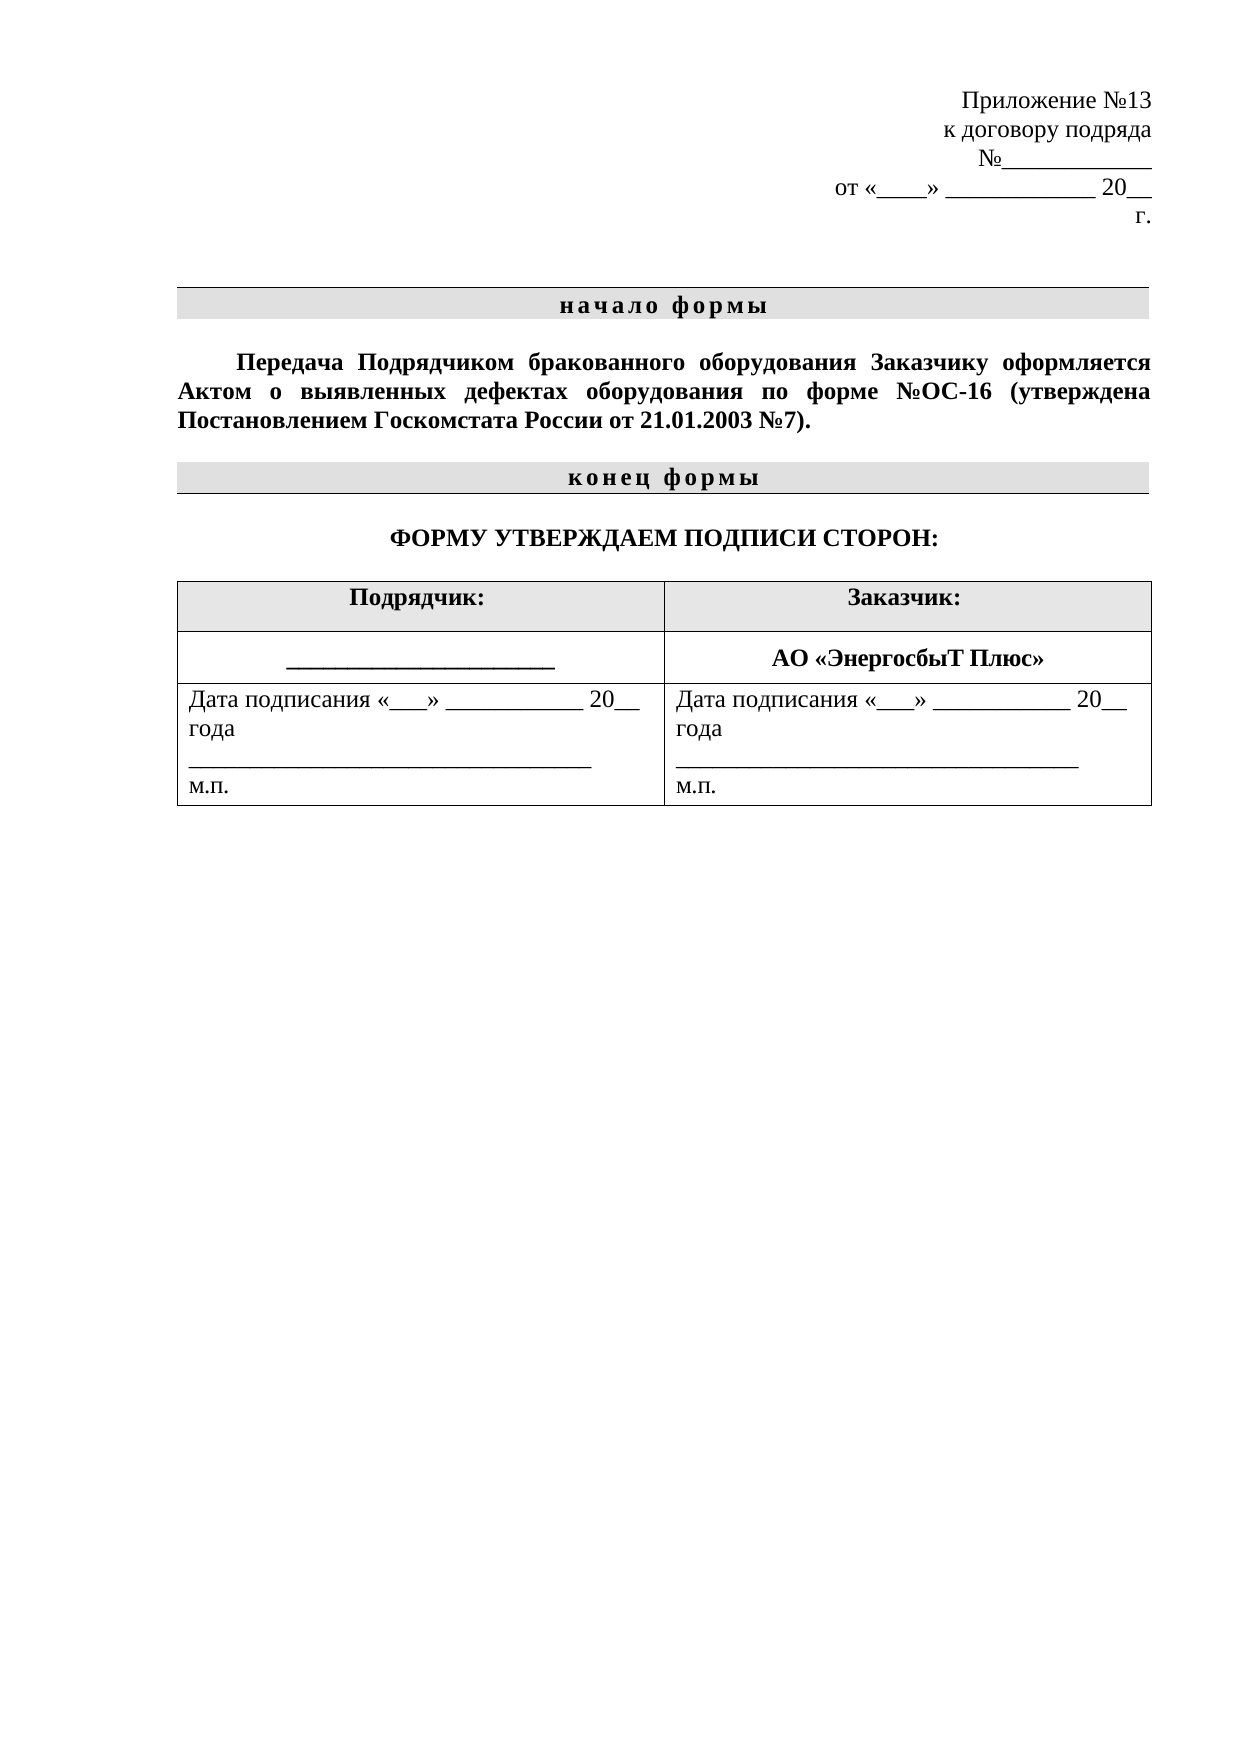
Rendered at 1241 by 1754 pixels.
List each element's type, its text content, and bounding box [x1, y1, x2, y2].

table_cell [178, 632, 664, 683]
subtitle Приложение №13 [827, 86, 1152, 114]
text от «____» ____________ 20__ г. [827, 172, 1152, 229]
text конец формы [177, 462, 1149, 493]
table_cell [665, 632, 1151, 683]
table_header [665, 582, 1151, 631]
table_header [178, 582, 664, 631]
text к договору подряда №____________ [812, 114, 1152, 172]
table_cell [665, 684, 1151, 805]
text начало формы [177, 288, 1149, 319]
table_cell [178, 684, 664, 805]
text Передача Подрядчиком бракованного оборудования Заказчику оформляется Актом о выявленных дефектах оборудования по форме №ОС-16 (утверждена Постановлением Госкомстата России от 21.01.2003 №7). [177, 347, 1152, 434]
text ФОРМУ УТВЕРЖДАЕМ ПОДПИСИ СТОРОН: [177, 523, 1152, 552]
